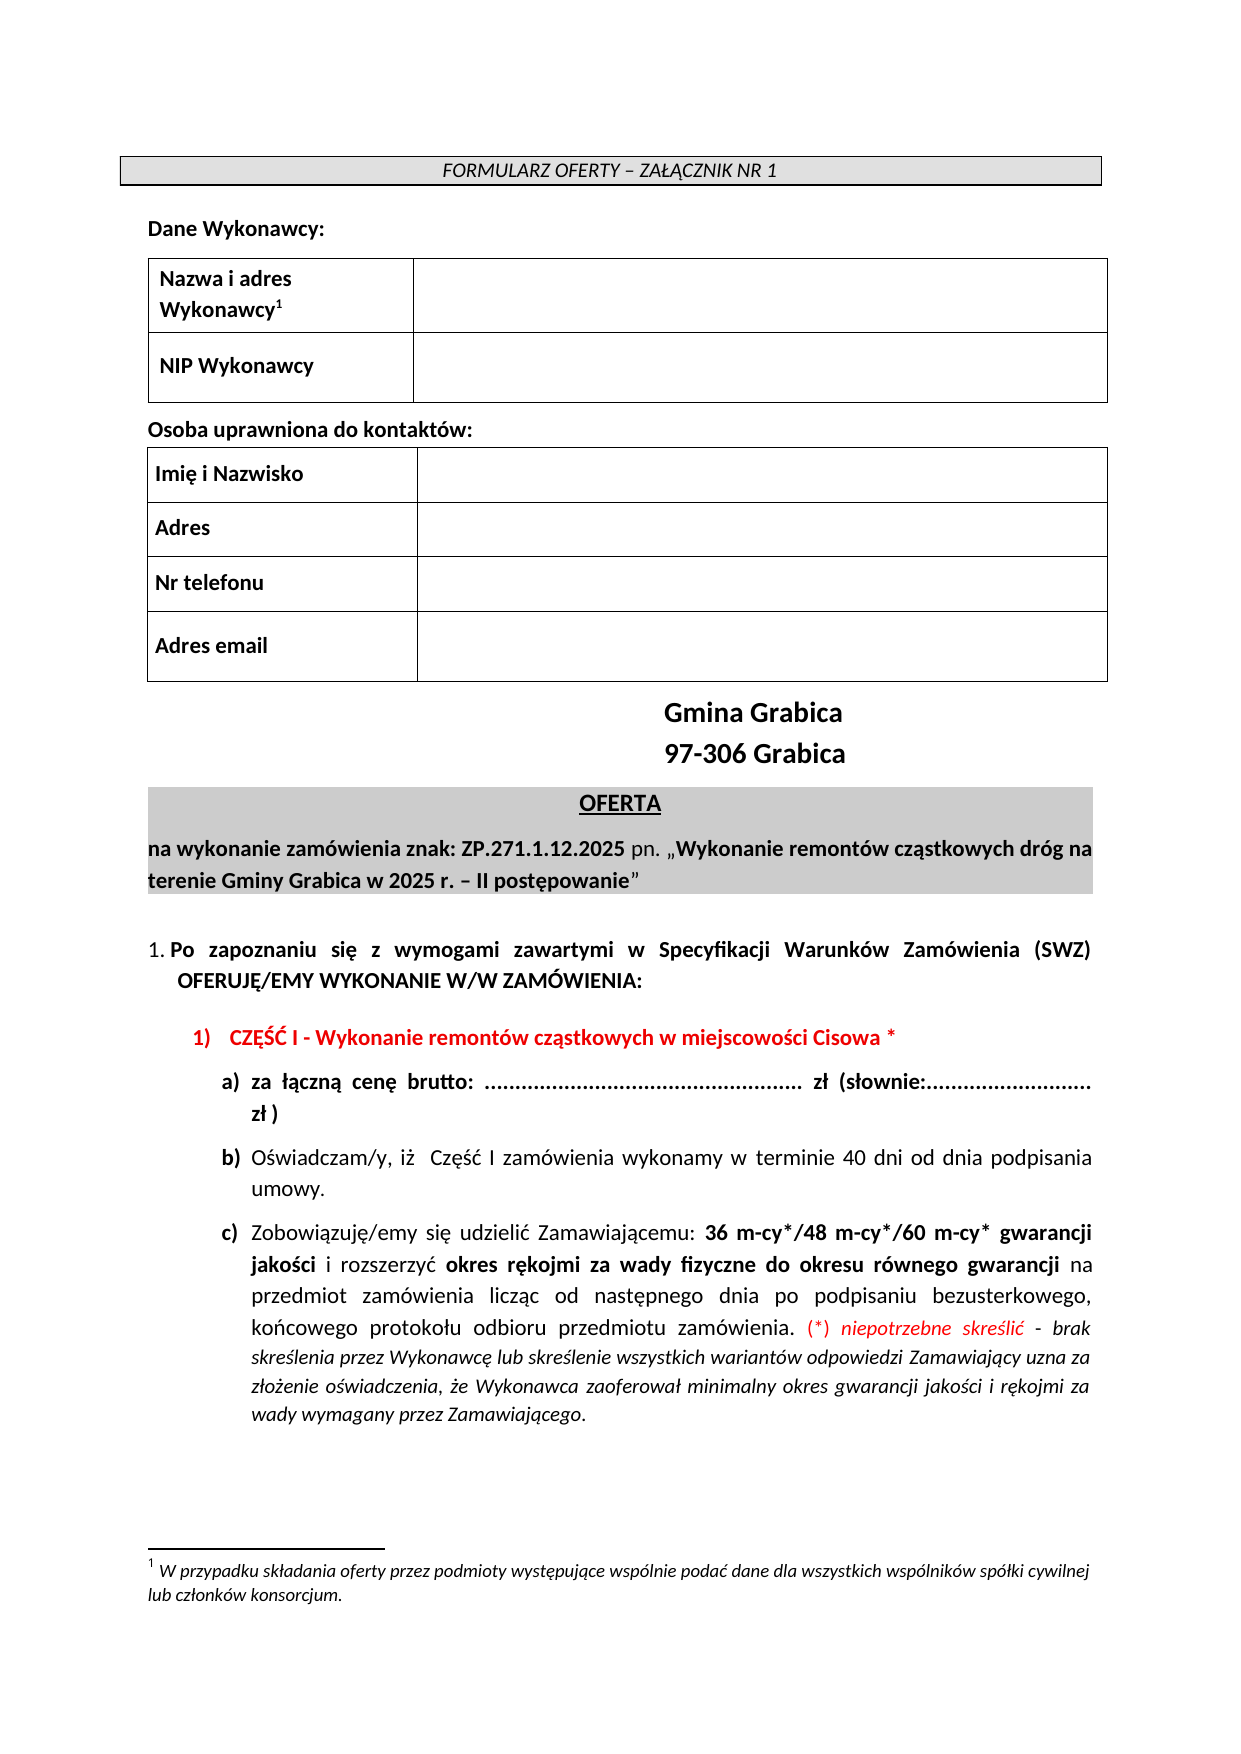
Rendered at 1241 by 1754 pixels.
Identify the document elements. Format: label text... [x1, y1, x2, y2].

list Oświadczam/y, iż Część I zamówienia wykonamy w terminie 40 dni od dnia podpisania umowy. [221, 1143, 1093, 1202]
table_cell Nr telefonu [148, 557, 417, 611]
table_cell [418, 503, 1107, 556]
text Dane Wykonawcy: [148, 214, 1093, 242]
table_header Nazwa i adres Wykonawcy [149, 259, 413, 332]
table_header [418, 448, 1107, 502]
text OFERTA [148, 787, 1093, 818]
list CZĘŚĆ I - Wykonanie remontów cząstkowych w miejscowości Cisowa * [192, 1023, 1093, 1051]
table_header [414, 259, 1107, 332]
text 97-306 Grabica [590, 735, 1093, 770]
table_cell Adres [148, 503, 417, 556]
text Gmina Grabica [664, 694, 1093, 730]
subtitle FORMULARZ OFERTY – ZAŁĄCZNIK NR 1 [121, 157, 1101, 184]
table_header Imię i Nazwisko [148, 448, 417, 502]
text na wykonanie zamówienia znak: ZP.271.1.12.2025 pn. „Wykonanie remontów cząstkowych dróg na terenie Gminy Grabica w 2025 r. – II postępowanie” [148, 834, 1093, 894]
list Po zapoznaniu się z wymogami zawartymi w Specyfikacji Warunków Zamówienia (SWZ) OFERUJĘ/EMY WYKONANIE W/W ZAMÓWIENIA: [148, 935, 1093, 994]
table_cell [418, 557, 1107, 611]
table_cell NIP Wykonawcy [149, 333, 413, 402]
list za łączną cenę brutto: .................................................... zł (słownie:........................... zł ) [221, 1067, 1093, 1127]
table_cell Adres email [148, 612, 417, 681]
text Osoba uprawniona do kontaktów: [148, 415, 1093, 443]
table_cell [418, 612, 1107, 681]
table_cell [414, 333, 1107, 402]
